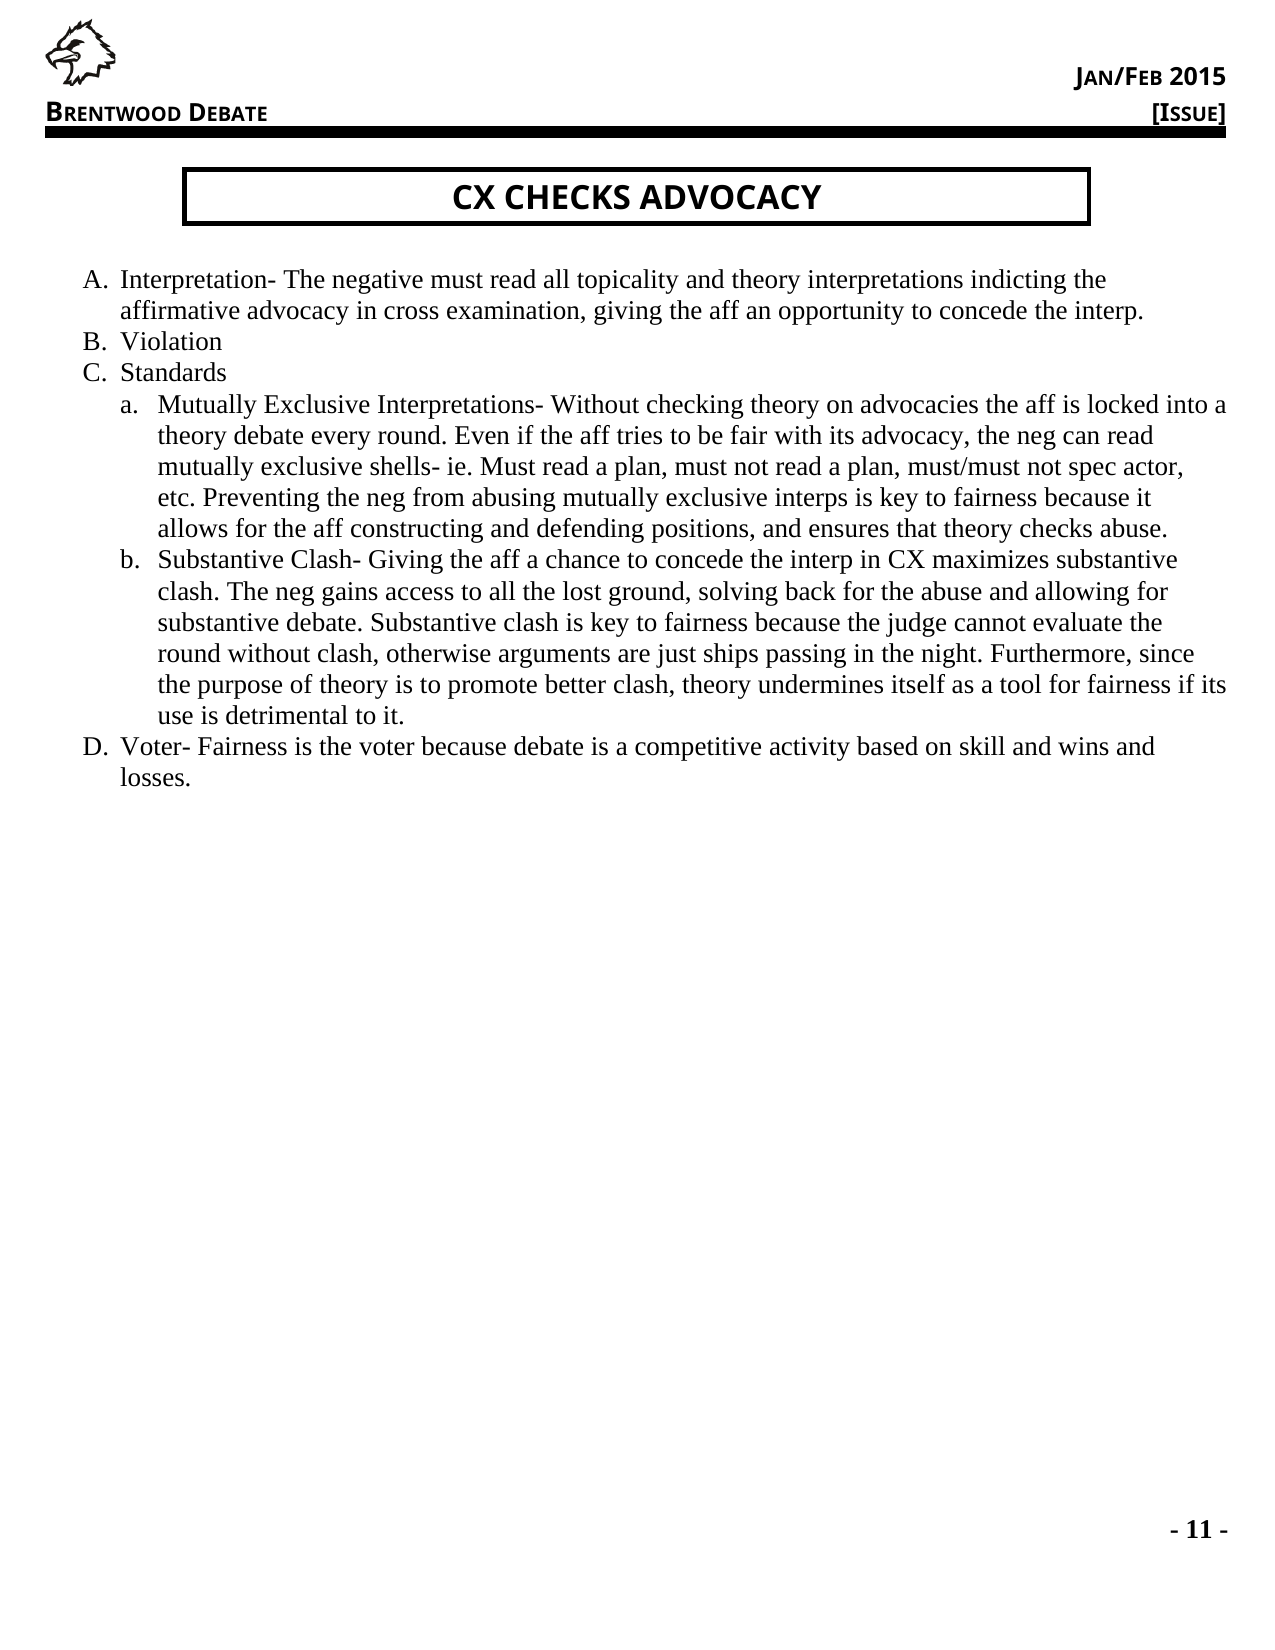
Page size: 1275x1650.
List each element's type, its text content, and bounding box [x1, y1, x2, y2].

list Standards [82, 357, 1228, 388]
list Voter- Fairness is the voter because debate is a competitive activity based on skill and wins and losses. [82, 730, 1228, 793]
list Violation [82, 325, 1228, 357]
list Mutually Exclusive Interpretations- Without checking theory on advocacies the aff is locked into a theory debate every round. Even if the aff tries to be fair with its advocacy, the neg can read mutually exclusive shells- ie. Must read a plan, must not read a plan, must/must not spec actor, etc. Preventing the neg from abusing mutually exclusive interps is key to fairness because it allows for the aff constructing and defending positions, and ensures that theory checks abuse. [120, 388, 1228, 543]
list Substantive Clash- Giving the aff a chance to concede the interp in CX maximizes substantive clash. The neg gains access to all the lost ground, solving back for the abuse and allowing for substantive debate. Substantive clash is key to fairness because the judge cannot evaluate the round without clash, otherwise arguments are just ships passing in the night. Furthermore, since the purpose of theory is to promote better clash, theory undermines itself as a tool for fairness if its use is detrimental to it. [120, 543, 1228, 730]
picture [45, 18, 116, 86]
list Interpretation- The negative must read all topicality and theory interpretations indicting the affirmative advocacy in cross examination, giving the aff an opportunity to concede the interp. [82, 263, 1228, 325]
title CX Checks Advocacy [187, 172, 1087, 221]
